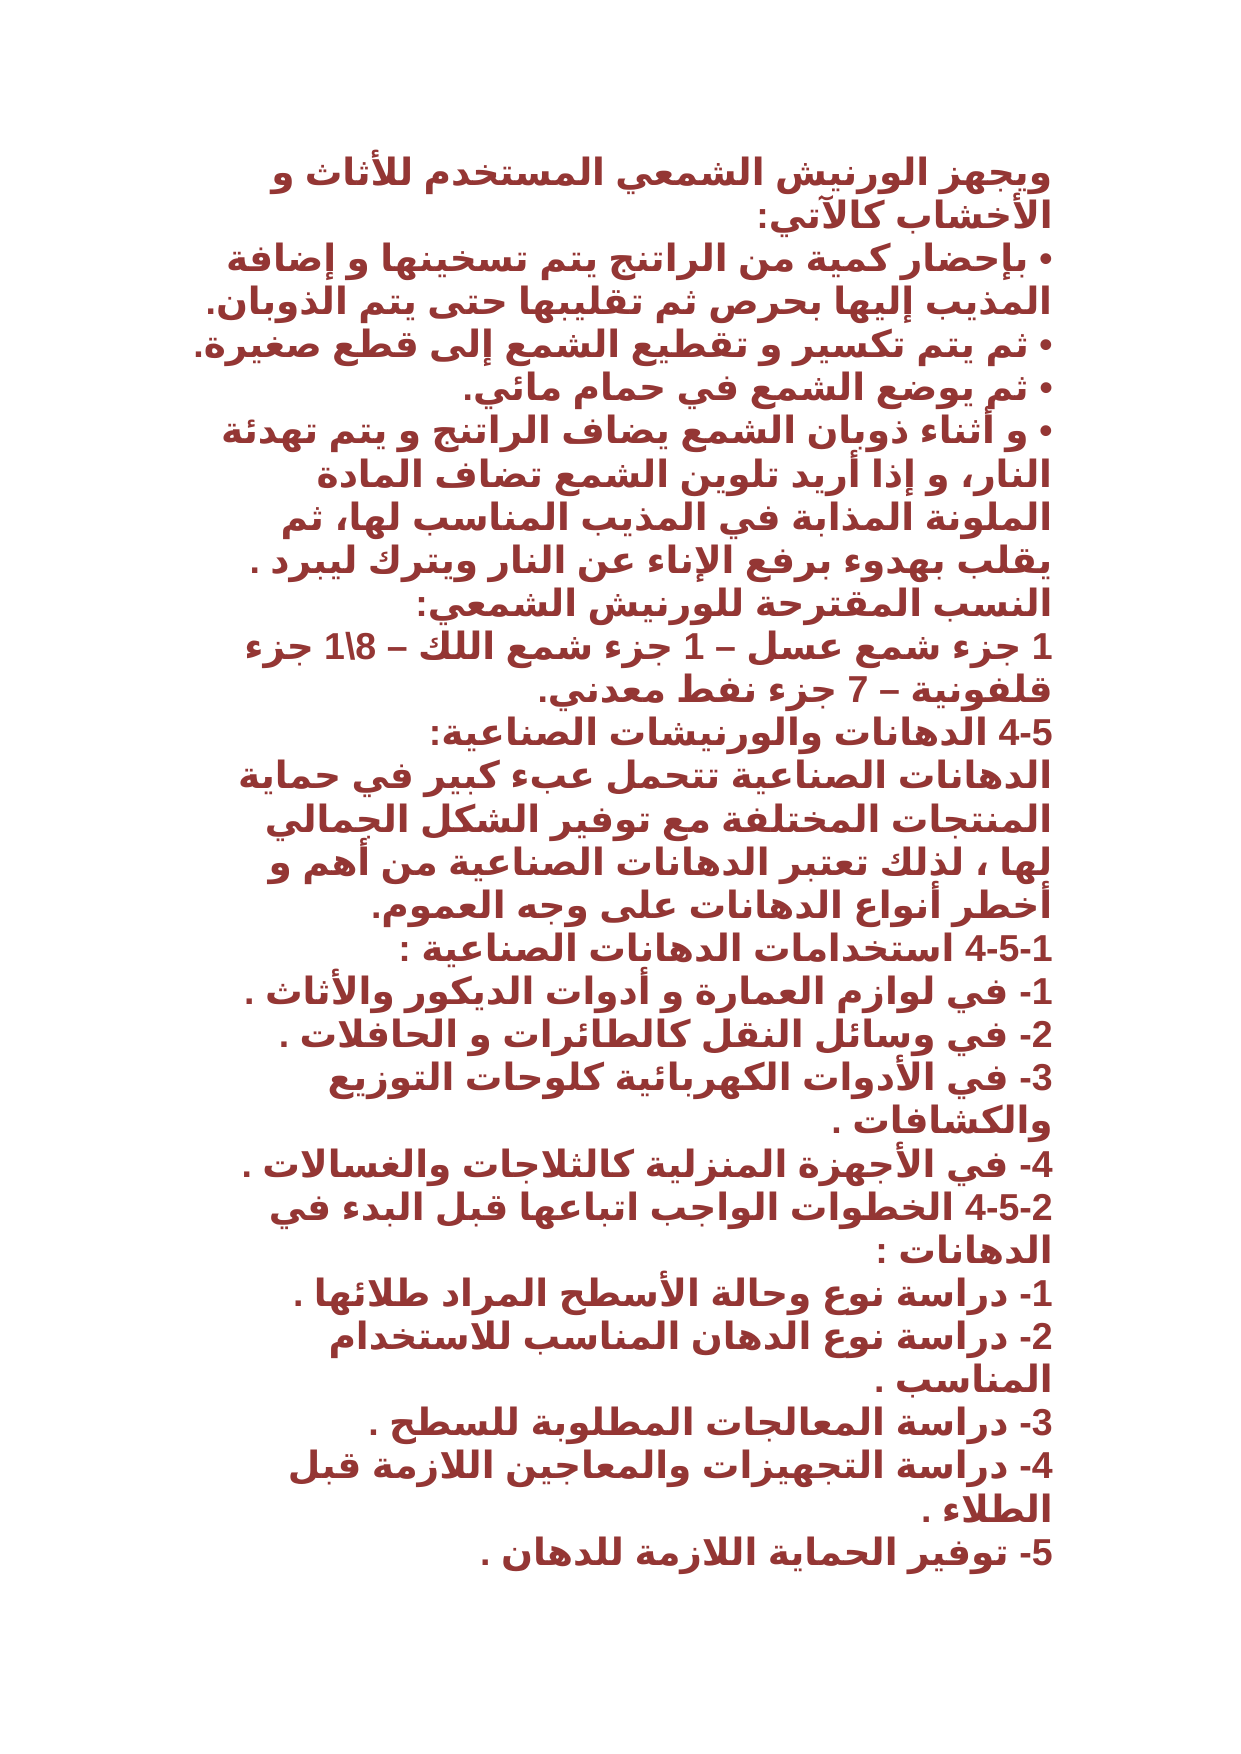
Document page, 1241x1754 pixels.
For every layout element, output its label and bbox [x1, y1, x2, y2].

text [187, 150, 1053, 1573]
